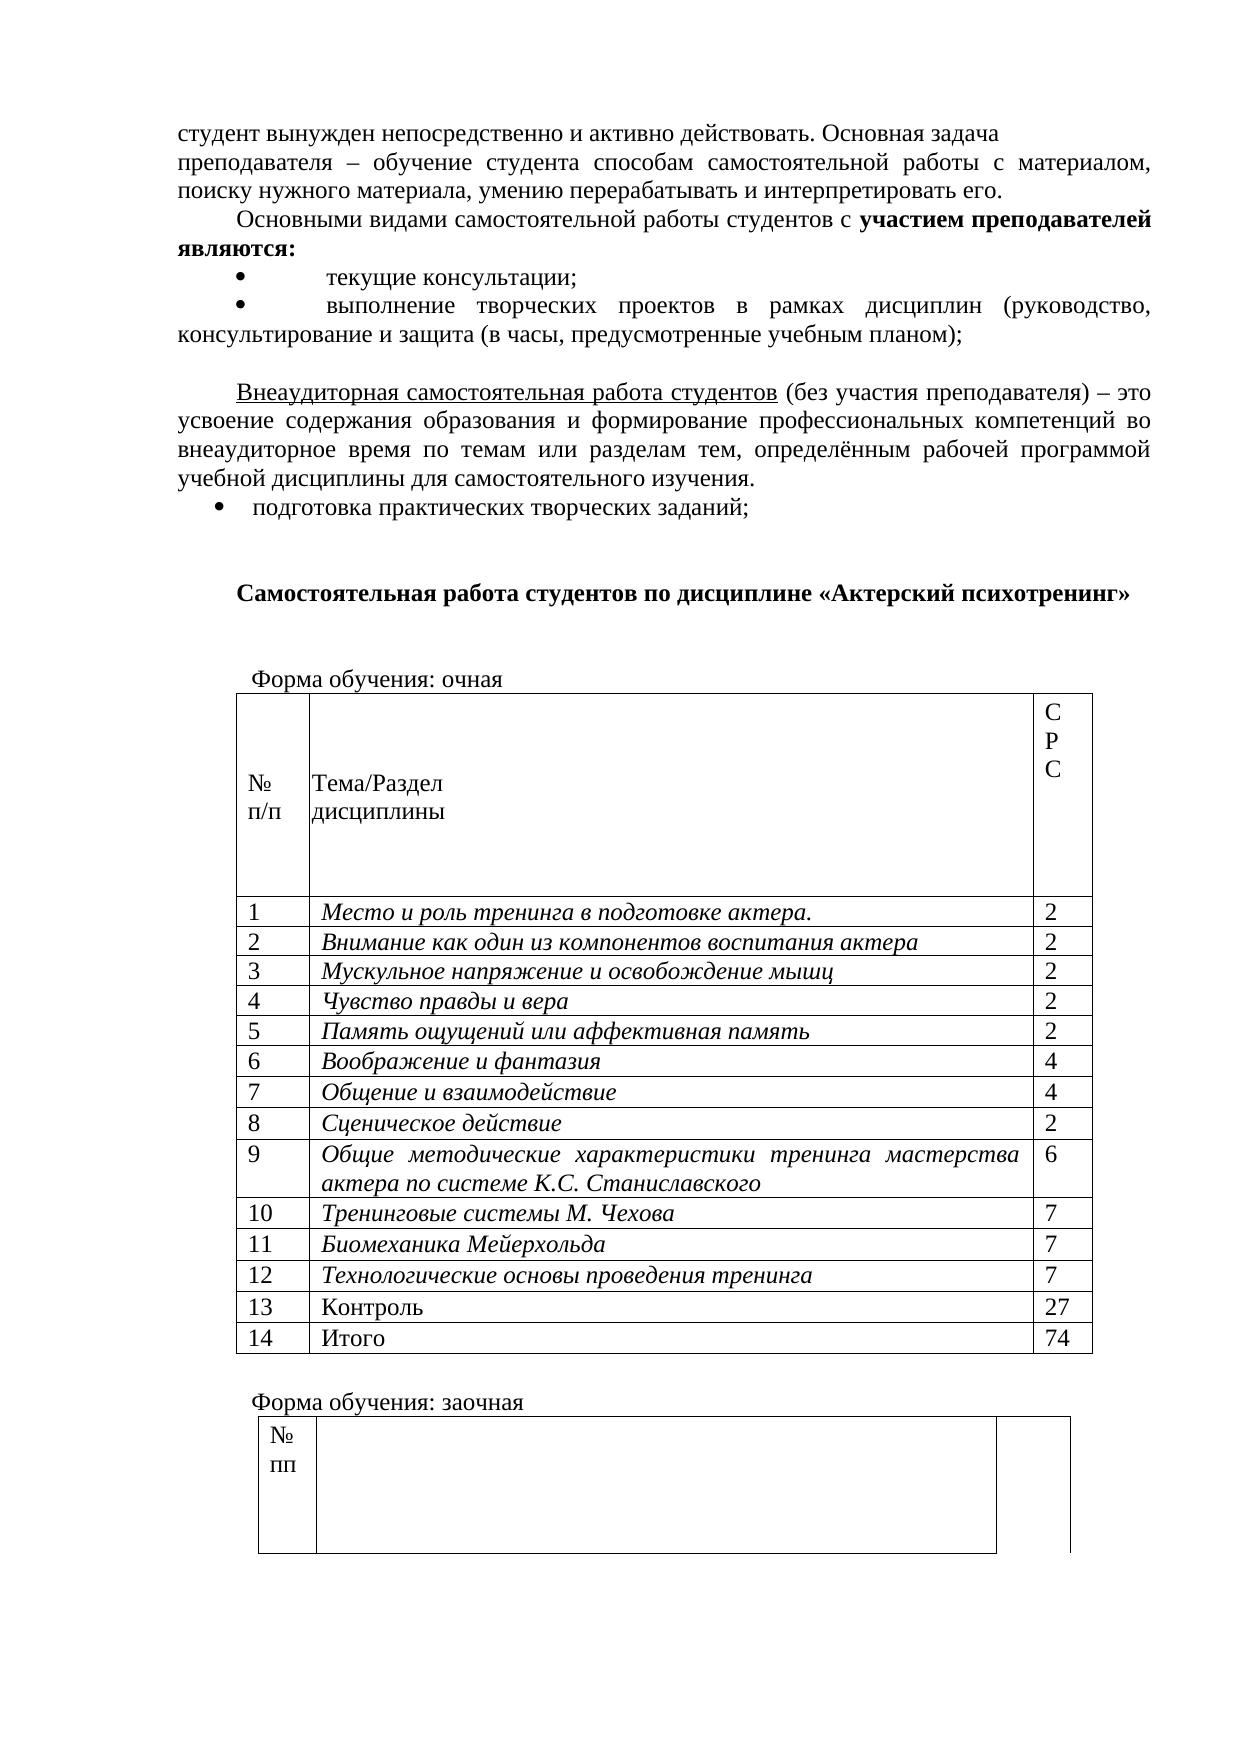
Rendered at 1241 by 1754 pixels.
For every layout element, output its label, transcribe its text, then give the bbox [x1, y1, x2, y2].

table_cell 4 [1034, 1046, 1092, 1076]
table_cell 2 [1034, 956, 1092, 985]
text студент вынужден непосредственно и активно действовать. Основная задача [177, 118, 1152, 147]
table_cell Технологические основы проведения тренинга [310, 1261, 1033, 1291]
text Внеаудиторная самостоятельная работа студентов (без участия преподавателя) – это усвоение содержания образования и формирование профессиональных компетенций во внеаудиторное время по темам или разделам тем, определённым рабочей программой учебной дисциплины для самостоятельного изучения. [177, 377, 1152, 492]
table_cell 13 [237, 1292, 309, 1322]
table_cell Общение и взаимодействие [310, 1077, 1033, 1107]
table_cell 3 [237, 956, 309, 985]
text Форма обучения: заочная [251, 1387, 1152, 1416]
table_header [997, 1417, 1070, 1553]
table_cell 6 [1034, 1140, 1092, 1197]
table_header №пп [259, 1417, 316, 1553]
table_cell Контроль [310, 1292, 1033, 1322]
table_cell Итого [310, 1323, 1033, 1353]
table_cell 2 [1034, 897, 1092, 926]
table_cell 2 [237, 927, 309, 955]
table_header № п/п [237, 694, 309, 896]
table_cell Память ощущений или аффективная память [310, 1016, 1033, 1045]
list выполнение творческих проектов в рамках дисциплин (руководство, консультирование и защита (в часы, предусмотренные учебным планом); [177, 291, 1152, 348]
table_cell 2 [1034, 1016, 1092, 1045]
table_cell 7 [1034, 1198, 1092, 1228]
table_cell 8 [237, 1108, 309, 1138]
table_cell 7 [1034, 1261, 1092, 1291]
table_cell Сценическое действие [310, 1108, 1033, 1138]
table_cell 74 [1034, 1323, 1092, 1353]
table_cell 27 [1034, 1292, 1092, 1322]
table_cell 4 [237, 986, 309, 1015]
text Основными видами самостоятельной работы студентов с участием преподавателей являются: [177, 204, 1152, 262]
table_cell 7 [237, 1077, 309, 1107]
table_cell Внимание как один из компонентов воспитания актера [310, 927, 1033, 955]
table_cell 14 [237, 1323, 309, 1353]
table_cell 11 [237, 1229, 309, 1259]
text преподавателя – обучение студента способам самостоятельной работы с материалом, поиску нужного материала, умению перерабатывать и интерпретировать его. [177, 147, 1152, 204]
list подготовка практических творческих заданий; [215, 492, 1152, 521]
table_cell 2 [1034, 1108, 1092, 1138]
table_cell 7 [1034, 1229, 1092, 1259]
table_cell 10 [237, 1198, 309, 1228]
table_cell 1 [237, 897, 309, 926]
list текущие консультации; [177, 262, 1152, 291]
table_cell 2 [1034, 986, 1092, 1015]
table_cell 12 [237, 1261, 309, 1291]
table_cell 4 [1034, 1077, 1092, 1107]
text Форма обучения: очная [251, 664, 1152, 693]
table_cell 5 [237, 1016, 309, 1045]
table_cell 6 [237, 1046, 309, 1076]
table_cell Общие методические характеристики тренинга мастерства актера по системе К.С. Станиславского [310, 1140, 1033, 1197]
table_cell 2 [1034, 927, 1092, 955]
table_cell Чувство правды и вера [310, 986, 1033, 1015]
text Самостоятельная работа студентов по дисциплине «Актерский психотренинг» [177, 578, 1152, 607]
table_cell Воображение и фантазия [310, 1046, 1033, 1076]
table_cell Мускульное напряжение и освобождение мышц [310, 956, 1033, 985]
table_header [317, 1417, 996, 1553]
table_cell Тренинговые системы М. Чехова [310, 1198, 1033, 1228]
table_header СРС [1034, 694, 1092, 896]
table_cell Биомеханика Мейерхольда [310, 1229, 1033, 1259]
table_cell 9 [237, 1140, 309, 1197]
table_header Тема/Раздел дисциплины [310, 694, 1033, 896]
table_cell Место и роль тренинга в подготовке актера. [310, 897, 1033, 926]
